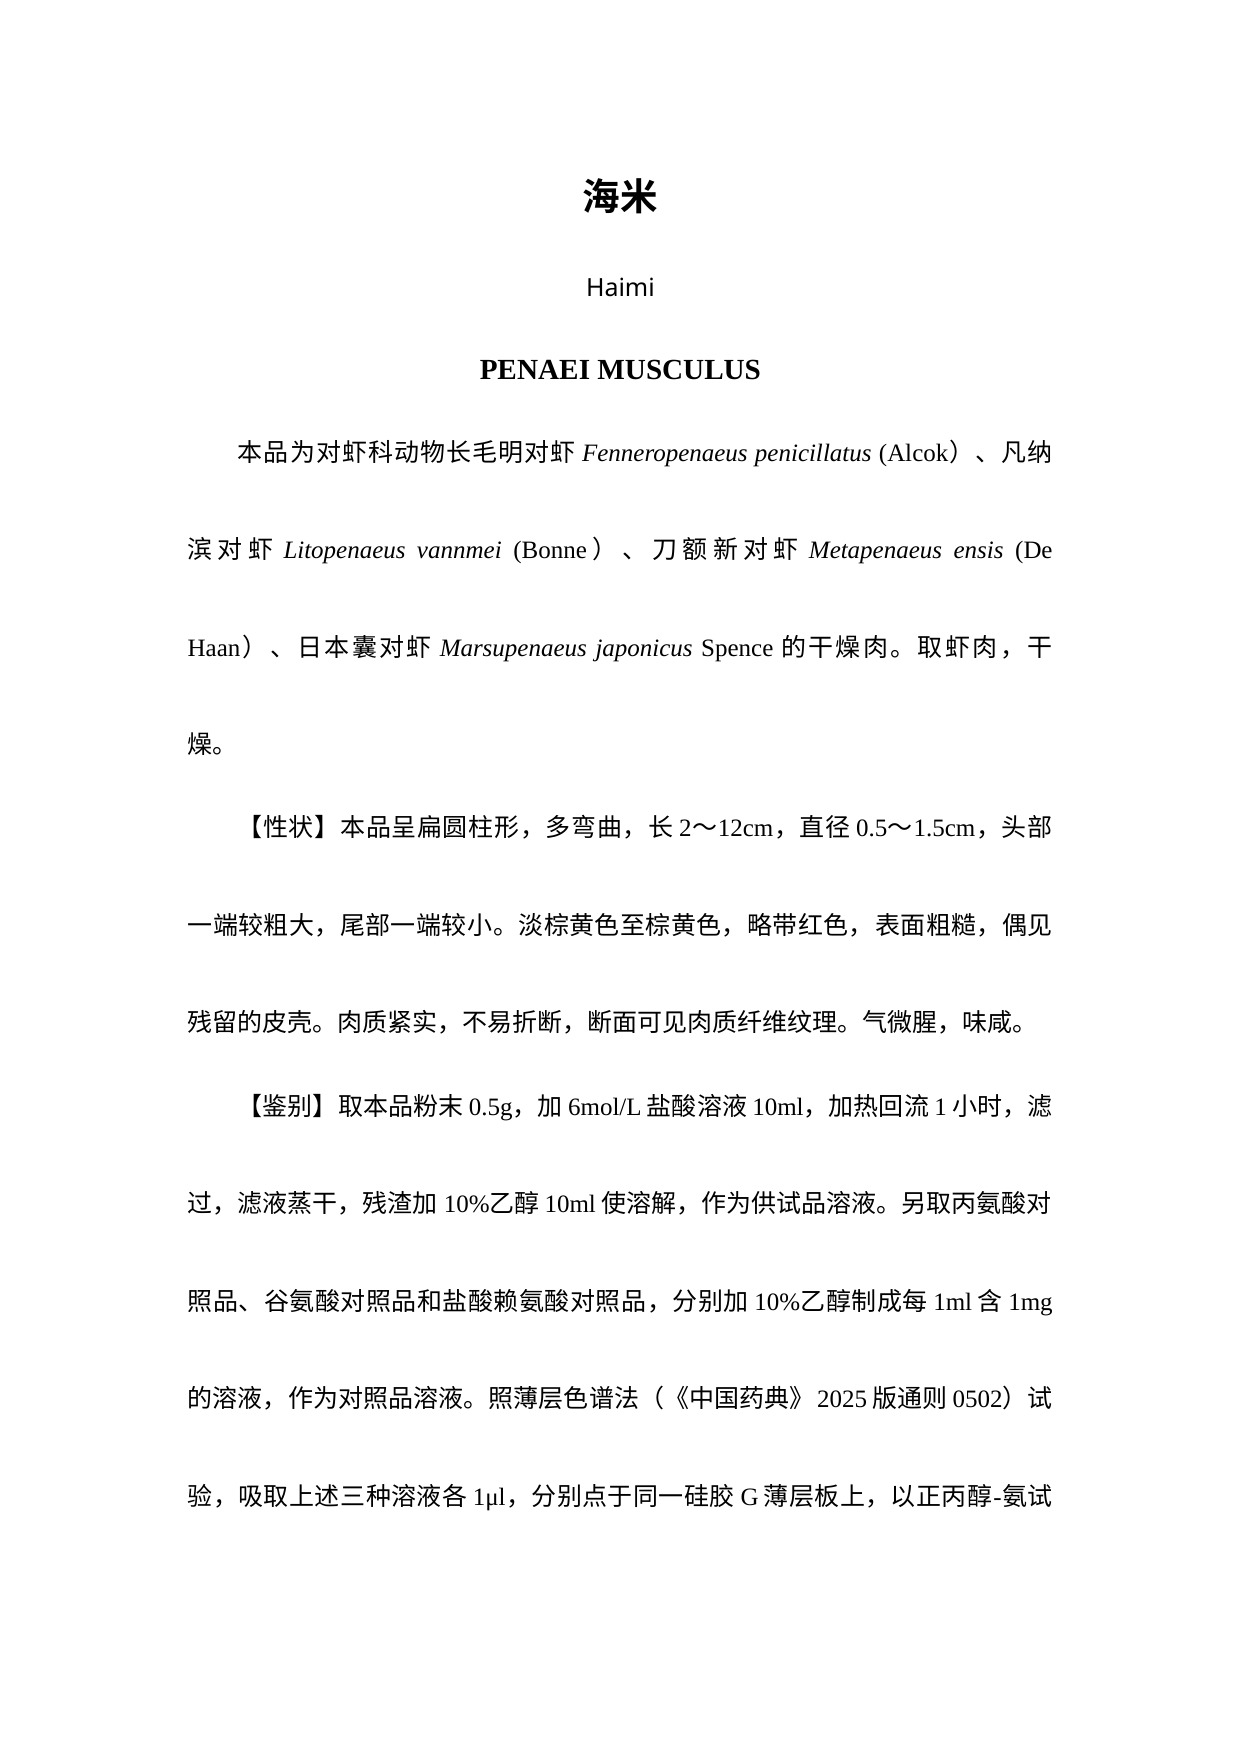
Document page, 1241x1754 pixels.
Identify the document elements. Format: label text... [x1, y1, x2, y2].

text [187, 1072, 1053, 1527]
text 海米 [187, 162, 1053, 227]
text 【性状】本品呈扁圆柱形，多弯曲，长2～12cm，直径0.5～1.5cm，头部一端较粗大，尾部一端较小。淡棕黄色至棕黄色，略带红色，表面粗糙，偶见残留的皮壳。肉质紧实，不易折断，断面可见肉质纤维纹理。气微腥，味咸。 [187, 793, 1053, 1053]
text PENAEI MUSCULUS [187, 336, 1053, 401]
text 本品为对虾科动物长毛明对虾Fenneropenaeus penicillatus (Alcok）、凡纳滨对虾Litopenaeus vannmei (Bonne）、刀额新对虾Metapenaeus ensis (De Haan）、日本囊对虾Marsupenaeus japonicus Spence的干燥肉。取虾肉，干燥。 [187, 418, 1053, 775]
text Haimi [187, 254, 1053, 319]
